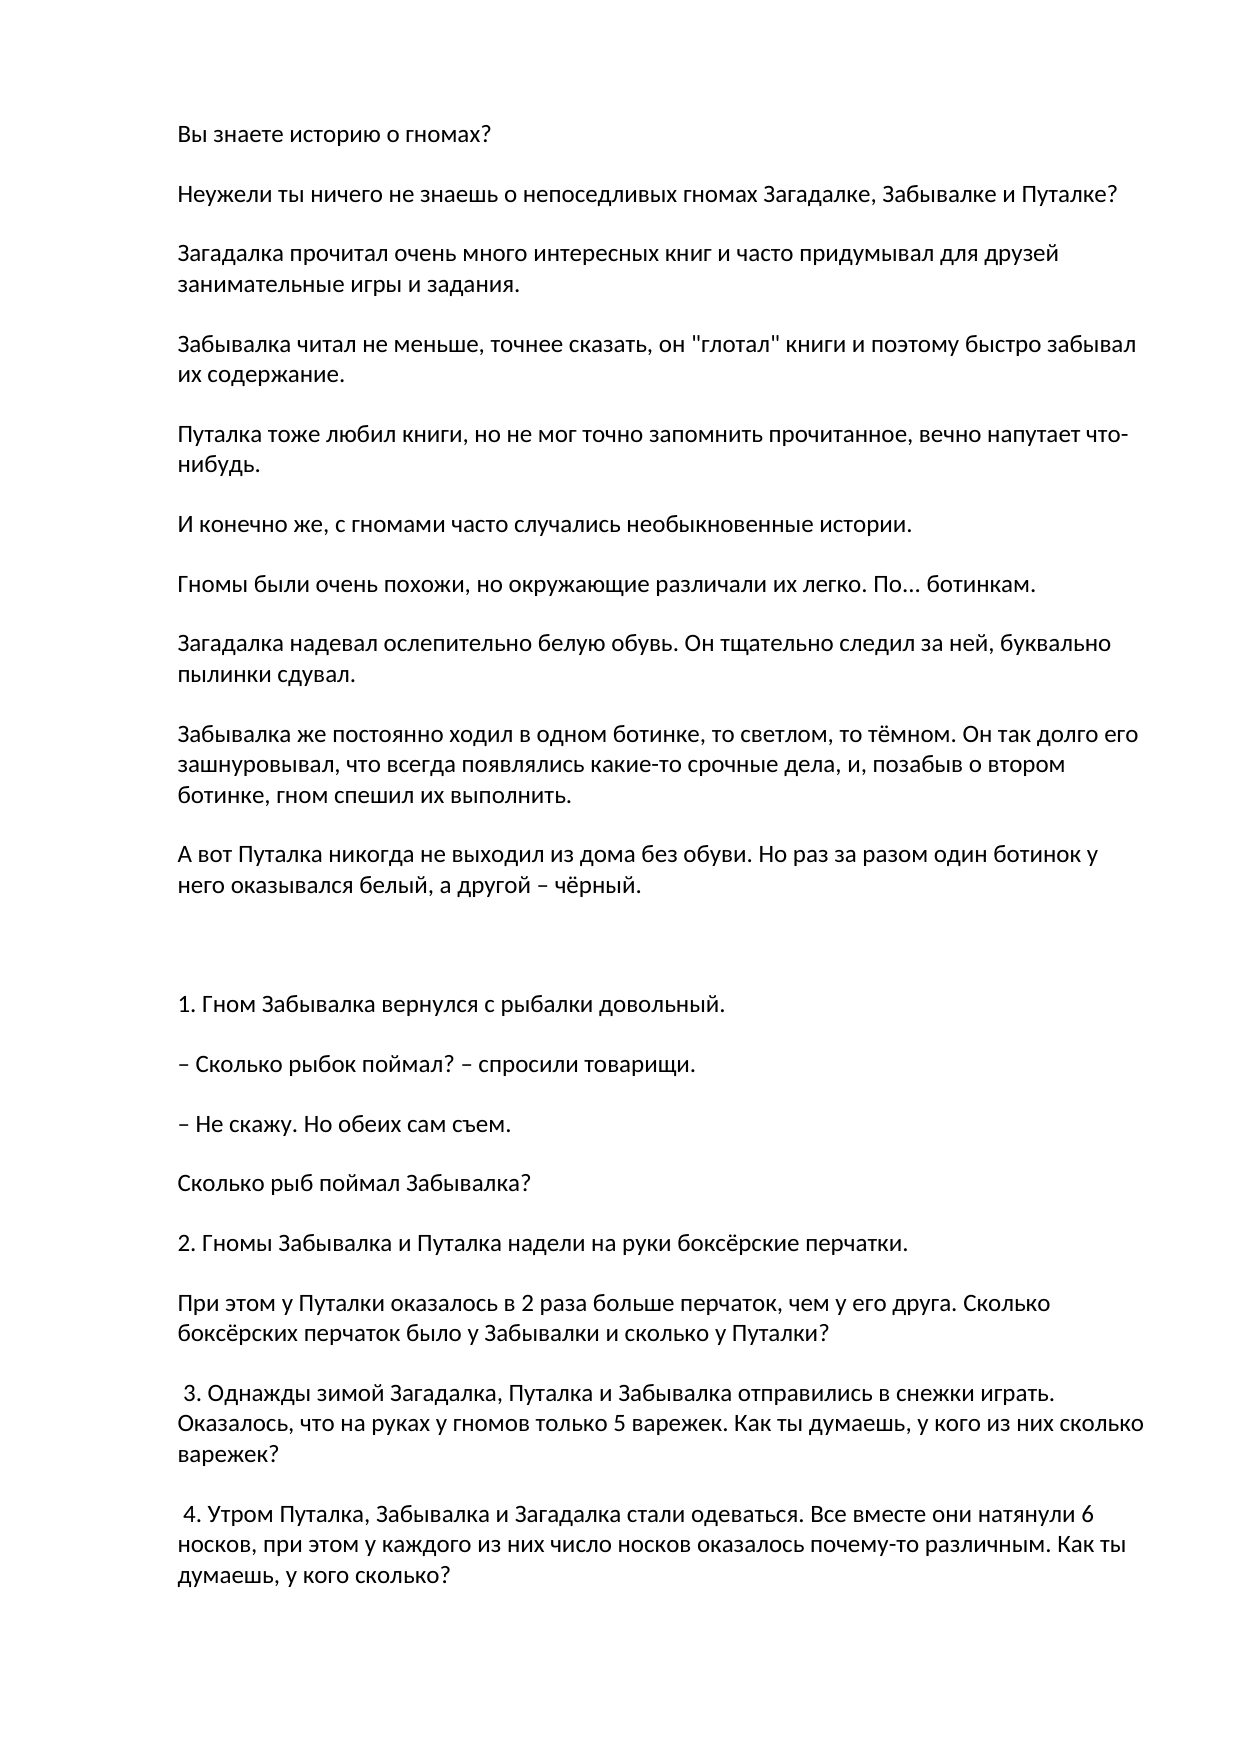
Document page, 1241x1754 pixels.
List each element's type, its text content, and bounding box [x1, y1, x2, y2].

text Сколько рыб поймал Забывалка? [177, 1167, 1152, 1198]
text Загадалка прочитал очень много интересных книг и часто придумывал для друзей занимательные игры и задания. [177, 237, 1152, 298]
text – Сколько рыбок поймал? – спросили товарищи. [177, 1048, 1152, 1078]
text 4. Утром Путалка, Забывалка и Загадалка стали одеваться. Все вместе они натянули 6 носков, при этом у каждого из них число носков оказалось почему-то различным. Как ты думаешь, у кого сколько? [177, 1498, 1152, 1589]
text 3. Однажды зимой Загадалка, Путалка и Забывалка отправились в снежки играть. Оказалось, что на руках у гномов только 5 варежек. Как ты думаешь, у кого из них сколько варежек? [177, 1377, 1152, 1468]
text – Не скажу. Но обеих сам съем. [177, 1108, 1152, 1138]
text Неужели ты ничего не знаешь о непоседливых гномах Загадалке, Забывалке и Путалке? [177, 178, 1152, 208]
text А вот Путалка никогда не выходил из дома без обуви. Но раз за разом один ботинок у него оказывался белый, а другой – чёрный. [177, 838, 1152, 899]
text При этом у Путалки оказалось в 2 раза больше перчаток, чем у его друга. Сколько боксёрских перчаток было у Забывалки и сколько у Путалки? [177, 1287, 1152, 1348]
text И конечно же, с гномами часто случались необыкновенные истории. [177, 508, 1152, 539]
text Забывалка читал не меньше, точнее сказать, он "глотал" книги и поэтому быстро забывал их содержание. [177, 328, 1152, 389]
text Загадалка надевал ослепительно белую обувь. Он тщательно следил за ней, буквально пылинки сдувал. [177, 627, 1152, 688]
text Путалка тоже любил книги, но не мог точно запомнить прочитанное, вечно напутает что-нибудь. [177, 418, 1152, 479]
text 2. Гномы Забывалка и Путалка надели на руки боксёрские перчатки. [177, 1227, 1152, 1258]
text Гномы были очень похожи, но окружающие различали их легко. По... ботинкам. [177, 568, 1152, 598]
text Вы знаете историю о гномах? [177, 118, 1152, 149]
text 1. Гном Забывалка вернулся с рыбалки довольный. [177, 988, 1152, 1019]
text Забывалка же постоянно ходил в одном ботинке, то светлом, то тёмном. Он так долго его зашнуровывал, что всегда появлялись какие-то срочные дела, и, позабыв о втором ботинке, гном спешил их выполнить. [177, 718, 1152, 809]
